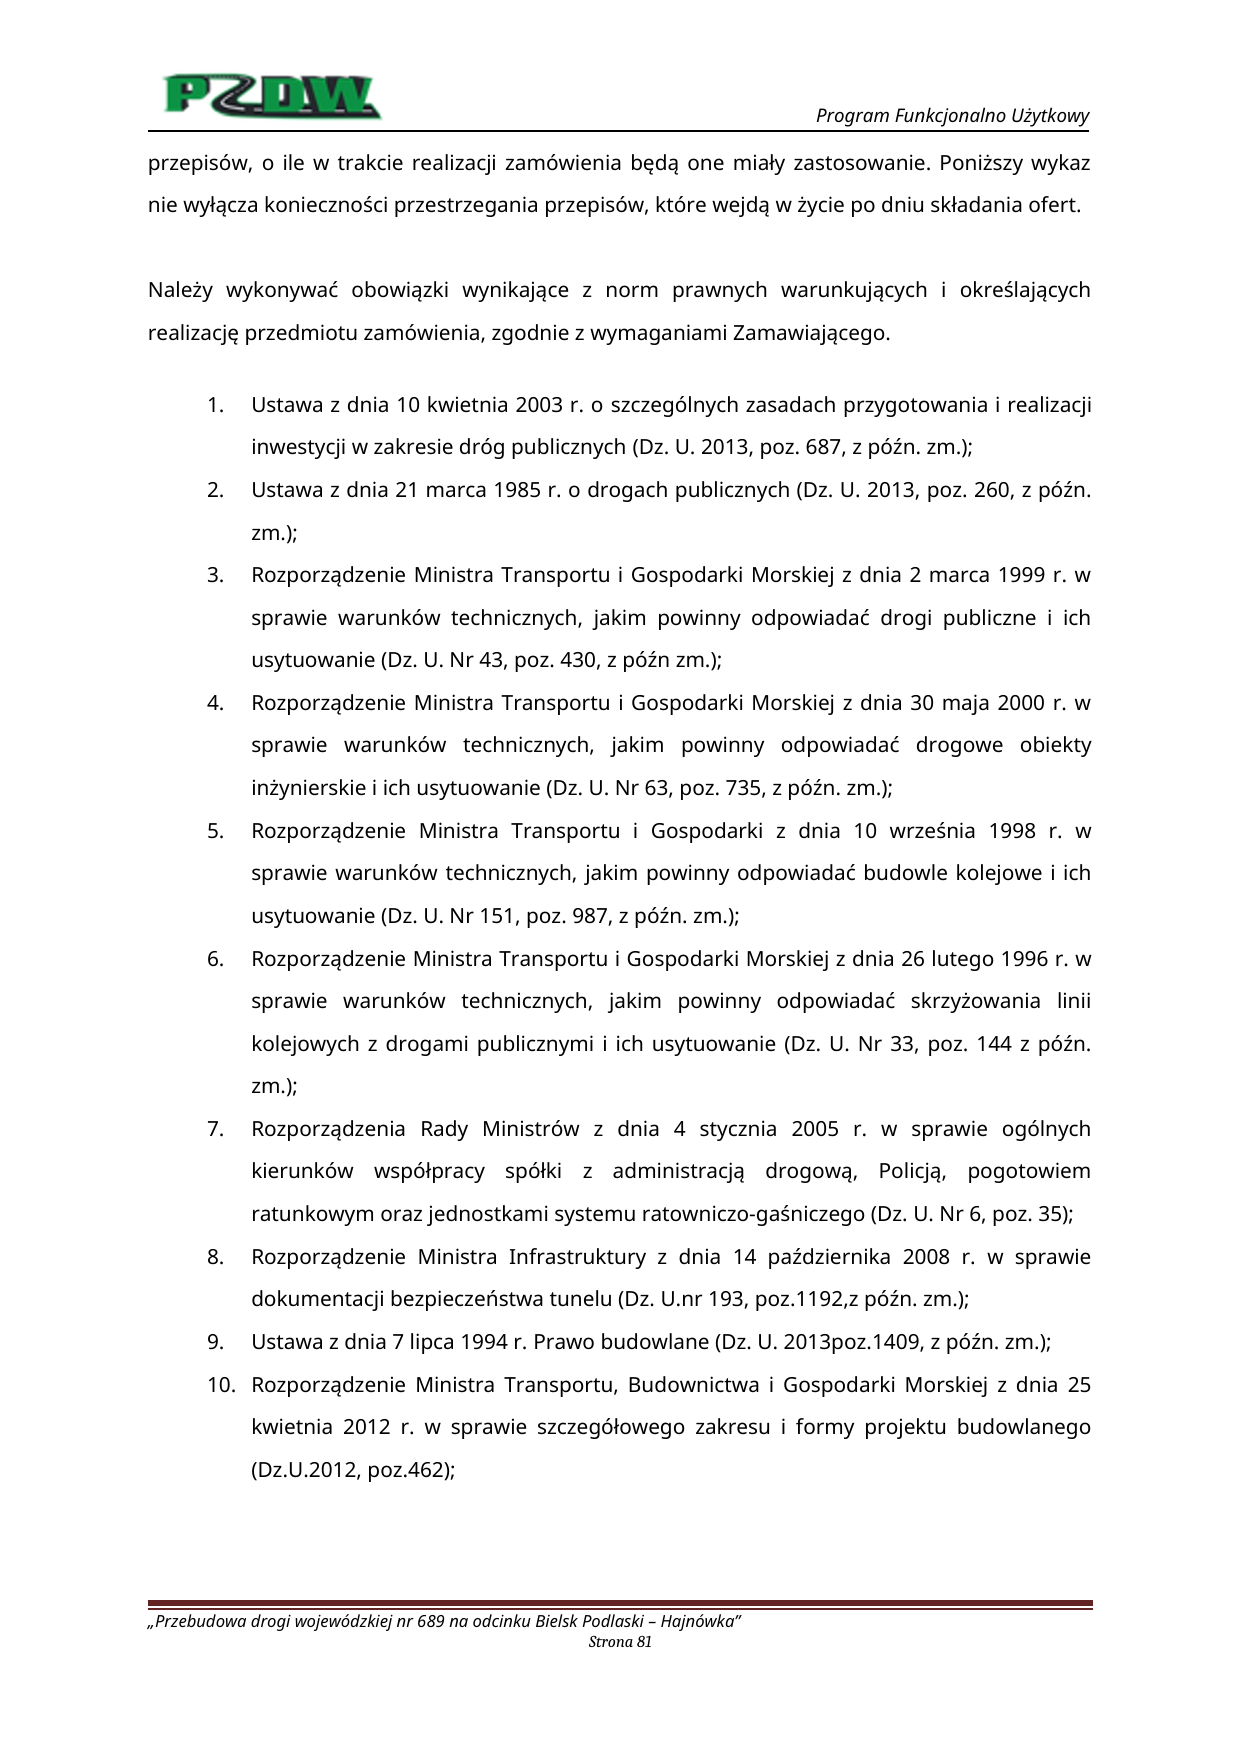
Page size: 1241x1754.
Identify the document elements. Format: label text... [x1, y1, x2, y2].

list Rozporządzenie Ministra Infrastruktury z dnia 14 października 2008 r. w sprawie dokumentacji bezpieczeństwa tunelu (Dz. U.nr 193, poz.1192,z późn. zm.); [207, 1242, 1093, 1313]
list Rozporządzenie Ministra Transportu i Gospodarki Morskiej z dnia 26 lutego 1996 r. w sprawie warunków technicznych, jakim powinny odpowiadać skrzyżowania linii kolejowych z drogami publicznymi i ich usytuowanie (Dz. U. Nr 33, poz. 144 z późn. zm.); [207, 944, 1093, 1100]
list Ustawa z dnia 7 lipca 1994 r. Prawo budowlane (Dz. U. 2013poz.1409, z późn. zm.); [207, 1327, 1093, 1356]
list Ustawa z dnia 10 kwietnia 2003 r. o szczególnych zasadach przygotowania i realizacji inwestycji w zakresie dróg publicznych (Dz. U. 2013, poz. 687, z późn. zm.); [207, 390, 1093, 461]
list Rozporządzenie Ministra Transportu i Gospodarki Morskiej z dnia 30 maja 2000 r. w sprawie warunków technicznych, jakim powinny odpowiadać drogowe obiekty inżynierskie i ich usytuowanie (Dz. U. Nr 63, poz. 735, z późn. zm.); [207, 688, 1093, 802]
list Rozporządzenie Ministra Transportu i Gospodarki z dnia 10 września 1998 r. w sprawie warunków technicznych, jakim powinny odpowiadać budowle kolejowe i ich usytuowanie (Dz. U. Nr 151, poz. 987, z późn. zm.); [207, 816, 1093, 929]
list Rozporządzenia Rady Ministrów z dnia 4 stycznia 2005 r. w sprawie ogólnych kierunków współpracy spółki z administracją drogową, Policją, pogotowiem ratunkowym oraz jednostkami systemu ratowniczo-gaśniczego (Dz. U. Nr 6, poz. 35); [207, 1114, 1093, 1228]
list Rozporządzenie Ministra Transportu i Gospodarki Morskiej z dnia 2 marca 1999 r. w sprawie warunków technicznych, jakim powinny odpowiadać drogi publiczne i ich usytuowanie (Dz. U. Nr 43, poz. 430, z późn zm.); [207, 560, 1093, 674]
text Należy wykonywać obowiązki wynikające z norm prawnych warunkujących i określających realizację przedmiotu zamówienia, zgodnie z wymaganiami Zamawiającego. [148, 275, 1093, 346]
picture [159, 61, 389, 130]
list Ustawa z dnia 21 marca 1985 r. o drogach publicznych (Dz. U. 2013, poz. 260, z późn. zm.); [207, 475, 1093, 546]
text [148, 148, 1093, 219]
list Rozporządzenie Ministra Transportu, Budownictwa i Gospodarki Morskiej z dnia 25 kwietnia 2012 r. w sprawie szczegółowego zakresu i formy projektu budowlanego (Dz.U.2012, poz.462); [207, 1370, 1093, 1483]
